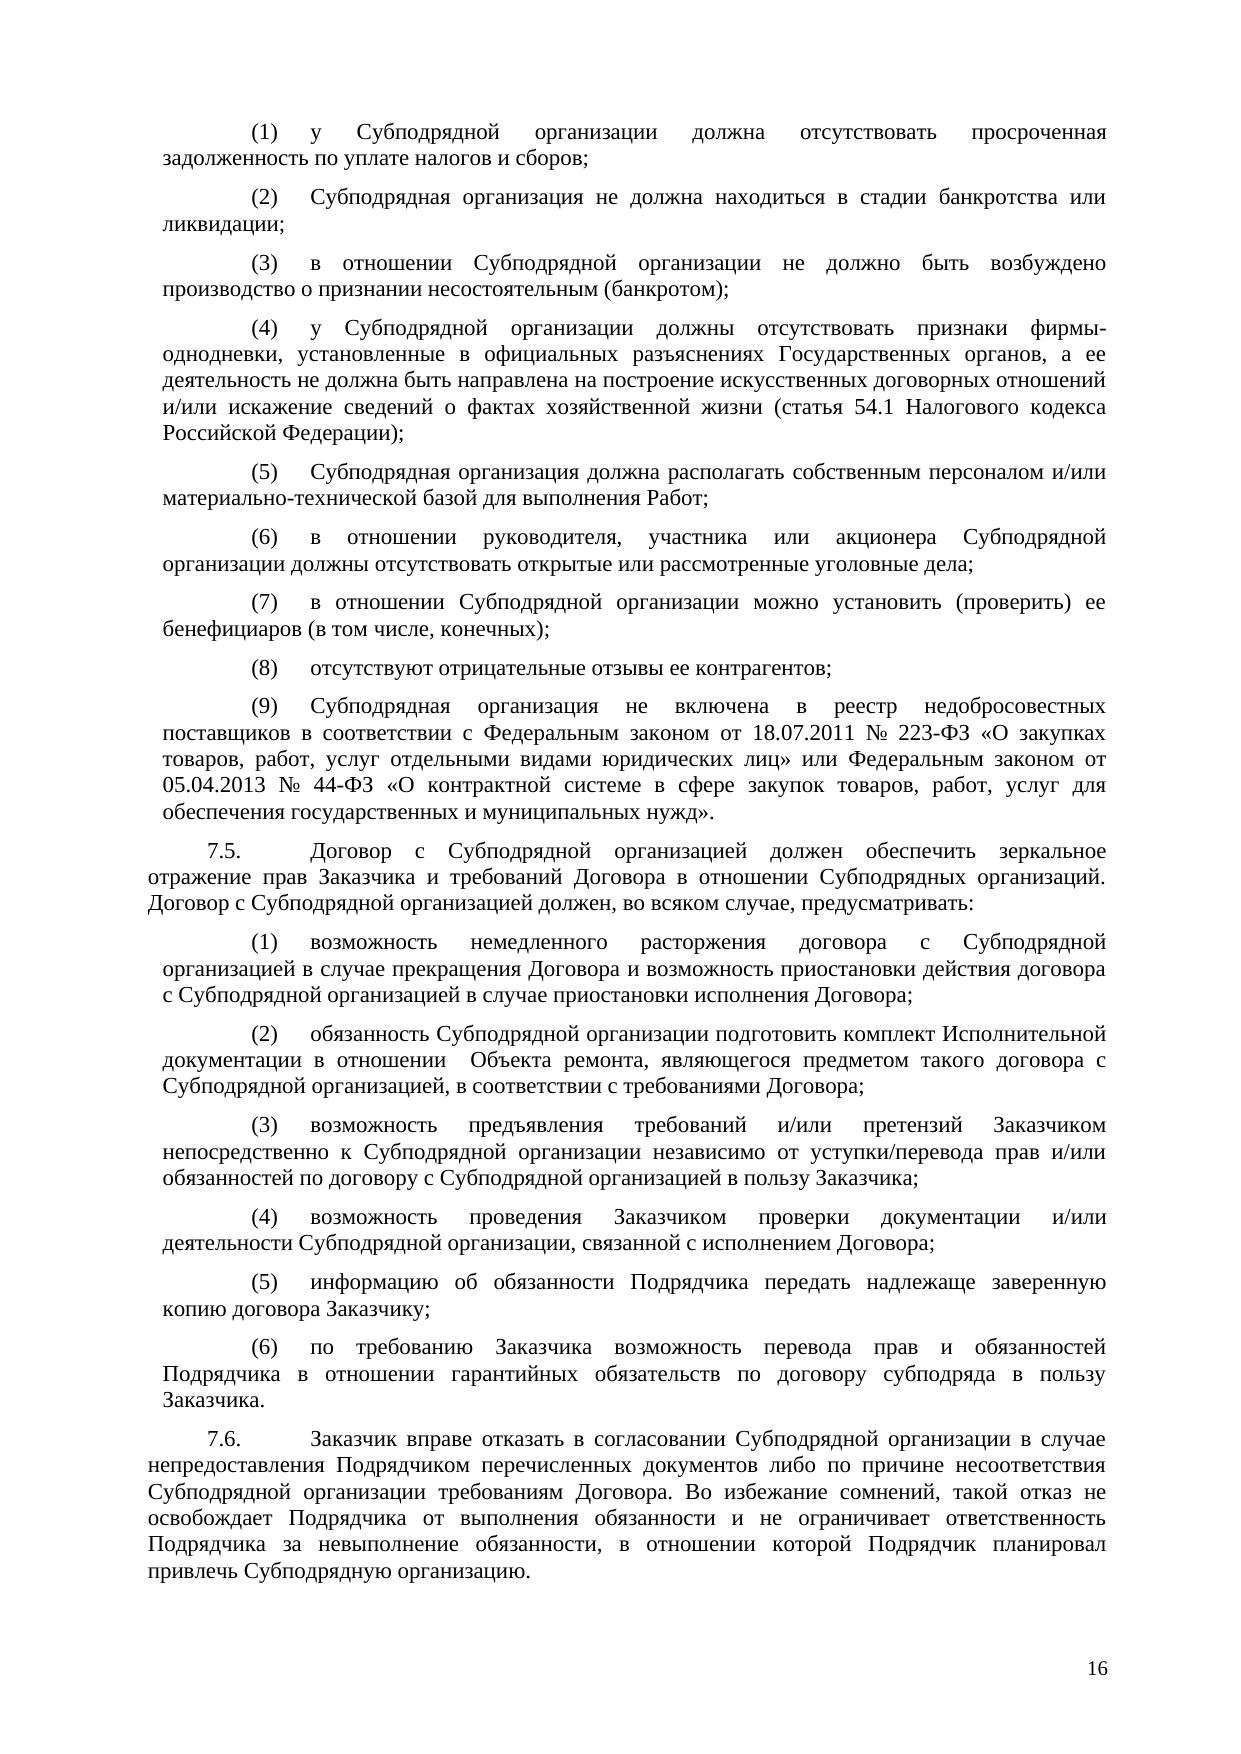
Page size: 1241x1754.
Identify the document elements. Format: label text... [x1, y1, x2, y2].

text в отношении руководителя, участника или акционера Субподрядной организации должны отсутствовать открытые или рассмотренные уголовные дела; [162, 523, 1107, 576]
text Договор с Субподрядной организацией должен обеспечить зеркальное отражение прав Заказчика и требований Договора в отношении Субподрядных организаций. Договор с Субподрядной организацией должен, во всяком случае, предусматривать: [148, 837, 1107, 916]
text в отношении Субподрядной организации можно установить (проверить) ее бенефициаров (в том числе, конечных); [162, 588, 1107, 641]
text обязанность Субподрядной организации подготовить комплект Исполнительной документации в отношении Объекта ремонта, являющегося предметом такого договора с Субподрядной организацией, в соответствии с требованиями Договора; [162, 1020, 1107, 1099]
text Субподрядная организация не включена в реестр недобросовестных поставщиков в соответствии с Федеральным законом от 18.07.2011 № 223-ФЗ «О закупках товаров, работ, услуг отдельными видами юридических лиц» или Федеральным законом от 05.04.2013 № 44-ФЗ «О контрактной системе в сфере закупок товаров, работ, услуг для обеспечения государственных и муниципальных нужд». [162, 692, 1107, 824]
text возможность немедленного расторжения договора с Субподрядной организацией в случае прекращения Договора и возможность приостановки действия договора с Субподрядной организацией в случае приостановки исполнения Договора; [162, 928, 1107, 1007]
text возможность проведения Заказчиком проверки документации и/или деятельности Субподрядной организации, связанной с исполнением Договора; [162, 1203, 1107, 1256]
text у Субподрядной организации должны отсутствовать признаки фирмы-однодневки, установленные в официальных разъяснениях Государственных органов, а ее деятельность не должна быть направлена на построение искусственных договорных отношений и/или искажение сведений о фактах хозяйственной жизни (статья 54.1 Налогового кодекса Российской Федерации); [162, 314, 1107, 446]
text Заказчик вправе отказать в согласовании Субподрядной организации в случае непредоставления Подрядчиком перечисленных документов либо по причине несоответствия Субподрядной организации требованиям Договора. Во избежание сомнений, такой отказ не освобождает Подрядчика от выполнения обязанности и не ограничивает ответственность Подрядчика за невыполнение обязанности, в отношении которой Подрядчик планировал привлечь Субподрядную организацию. [148, 1425, 1107, 1583]
text возможность предъявления требований и/или претензий Заказчиком непосредственно к Субподрядной организации независимо от уступки/перевода прав и/или обязанностей по договору с Субподрядной организацией в пользу Заказчика; [162, 1111, 1107, 1191]
text отсутствуют отрицательные отзывы ее контрагентов; [162, 654, 1107, 680]
text в отношении Субподрядной организации не должно быть возбуждено производство о признании несостоятельным (банкротом); [162, 248, 1107, 301]
text Субподрядная организация должна располагать собственным персоналом и/или материально-технической базой для выполнения Работ; [162, 458, 1107, 511]
text информацию об обязанности Подрядчика передать надлежаще заверенную копию договора Заказчику; [162, 1268, 1107, 1321]
text у Субподрядной организации должна отсутствовать просроченная задолженность по уплате налогов и сборов; [162, 118, 1107, 171]
text Субподрядная организация не должна находиться в стадии банкротства или ликвидации; [162, 183, 1107, 236]
text по требованию Заказчика возможность перевода прав и обязанностей Подрядчика в отношении гарантийных обязательств по договору субподряда в пользу Заказчика. [162, 1333, 1107, 1412]
